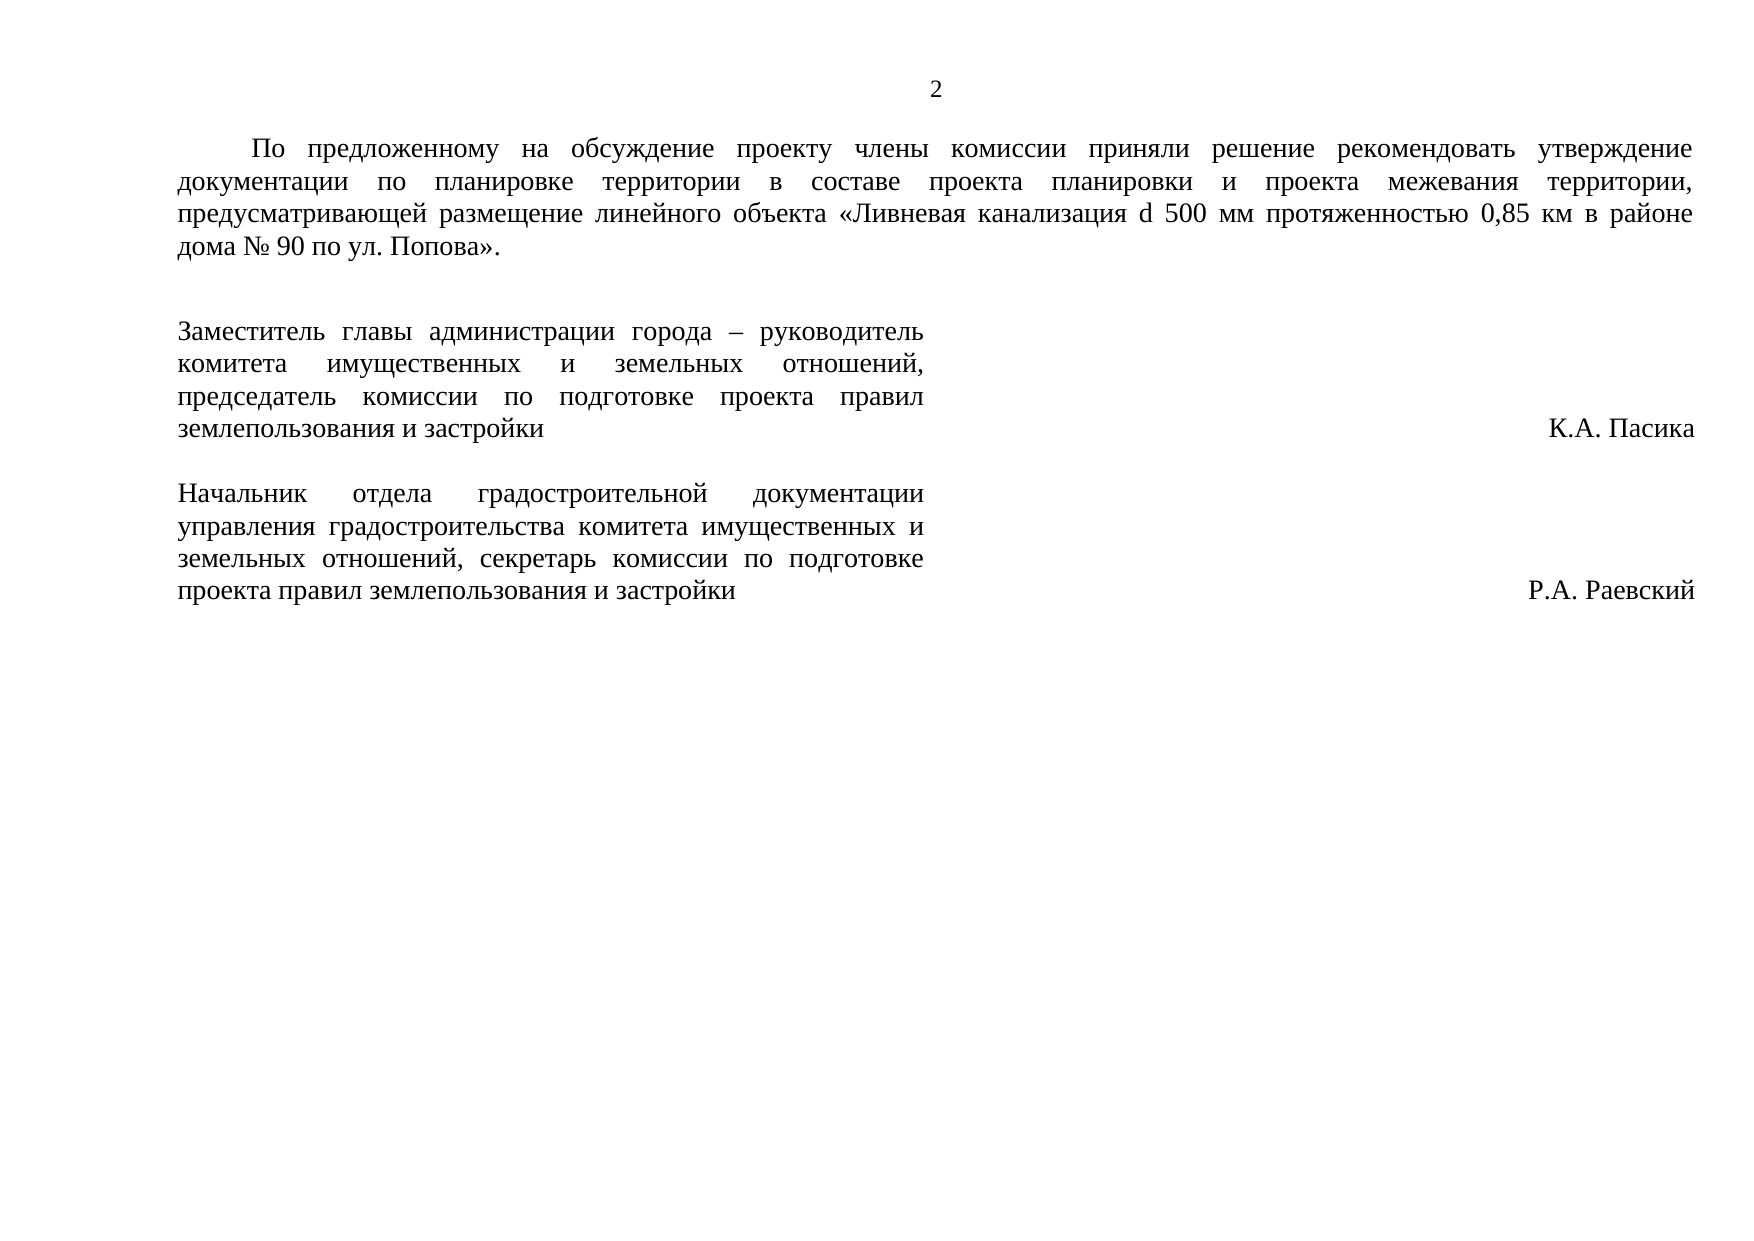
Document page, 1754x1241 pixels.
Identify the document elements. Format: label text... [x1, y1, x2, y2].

table_header К.А. Пасика [936, 314, 1706, 444]
table_cell Начальник отдела градостроительной документации управления градостроительства комитета имущественных и земельных отношений, секретарь комиссии по подготовке проекта правил землепользования и застройки [166, 444, 936, 606]
table_cell Р.А. Раевский [936, 444, 1706, 606]
text По предложенному на обсуждение проекту члены комиссии приняли решение рекомендовать утверждение документации по планировке территории в составе проекта планировки и проекта межевания территории, предусматривающей размещение линейного объекта «Ливневая канализация d 500 мм протяженностью 0,85 км в районе дома № 90 по ул. Попова». [177, 131, 1695, 261]
table_header Заместитель главы администрации города – руководитель комитета имущественных и земельных отношений, председатель комиссии по подготовке проекта правил землепользования и застройки [166, 314, 936, 444]
